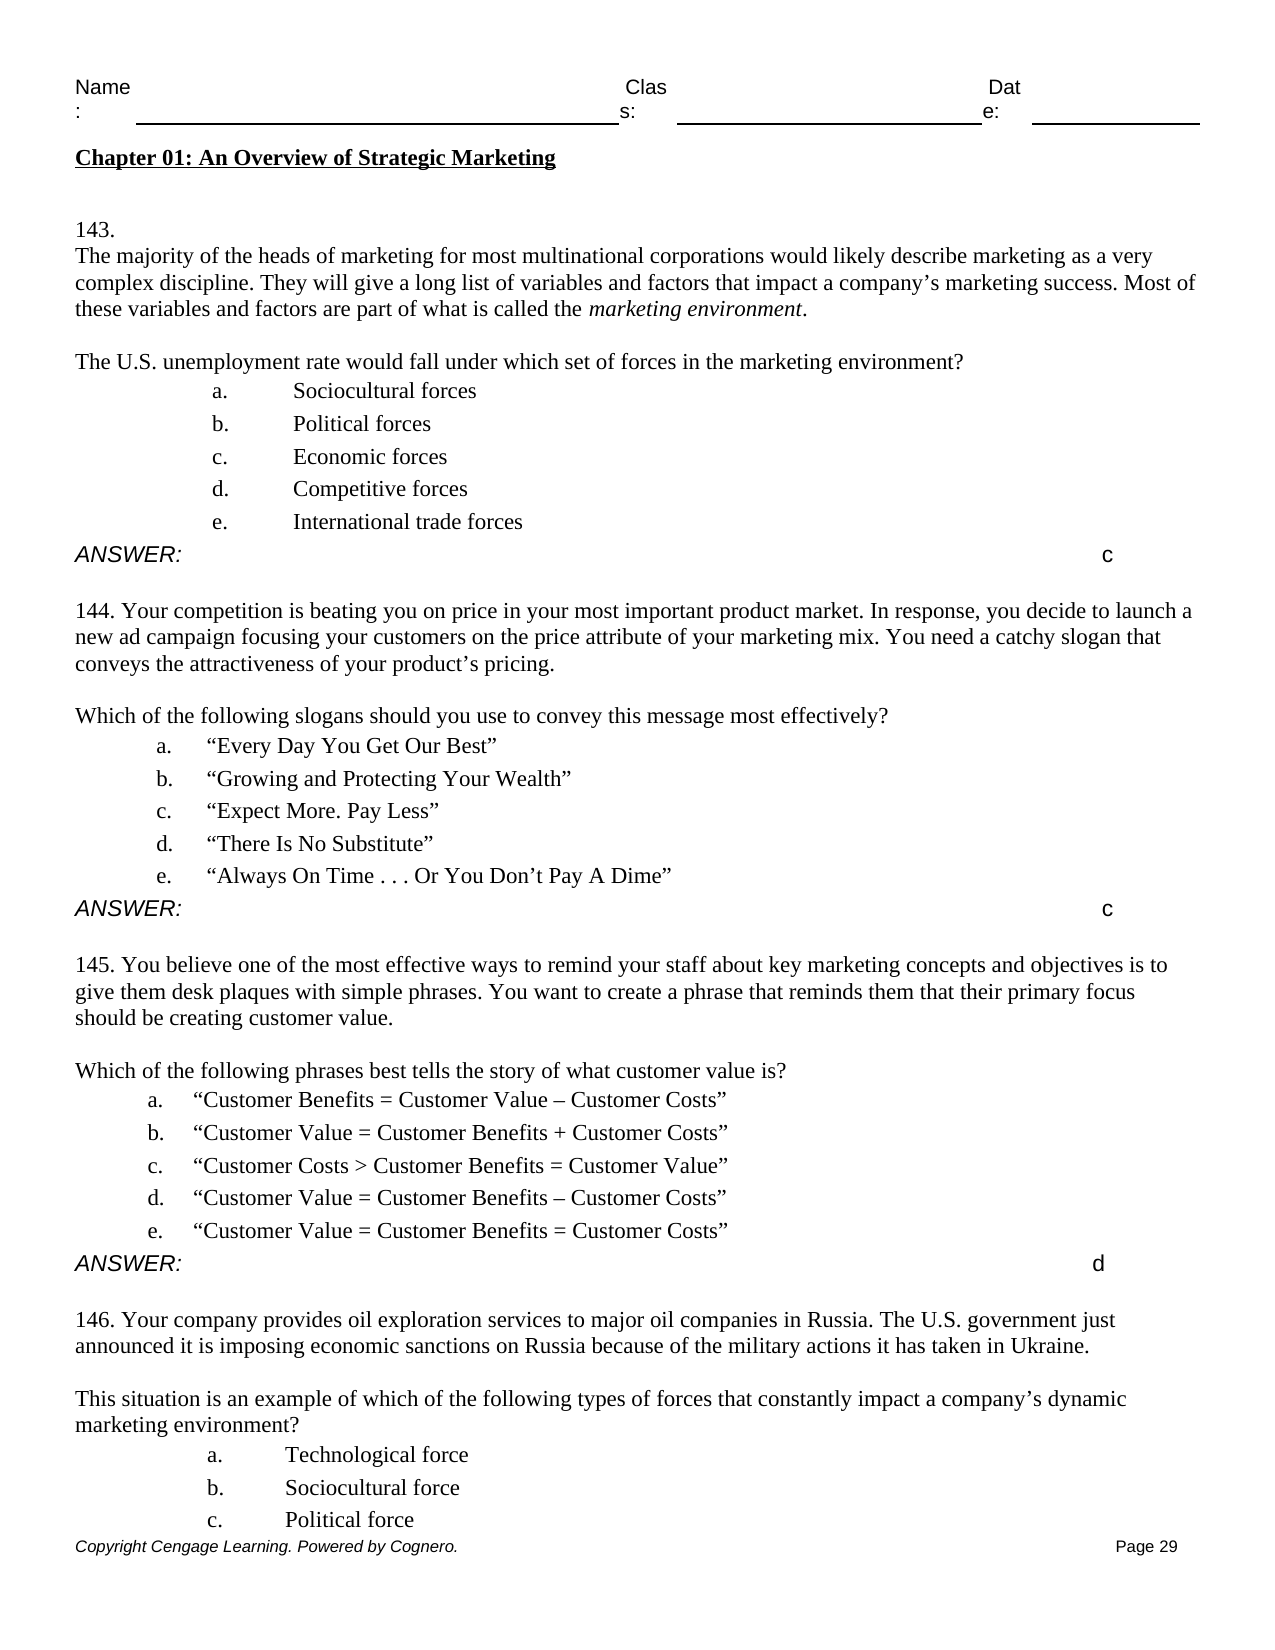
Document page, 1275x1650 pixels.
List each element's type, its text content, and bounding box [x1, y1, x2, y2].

table_header 145. You believe one of the most effective ways to remind your staff about key marketing concepts and objectives is to give them desk plaques with simple phrases. You want to create a phrase that reminds them that their primary focus should be creating customer value. ​ Which of the following phrases best tells the story of what customer value is?​ [75, 952, 1200, 1279]
table_header 143. ​ The majority of the heads of marketing for most multinational corporations would likely describe marketing as a very complex discipline. They will give a long list of variables and factors that impact a company’s marketing success. Most of these variables and factors are part of what is called the marketing environment. ​ The U.S. unemployment rate would fall under which set of forces in the marketing environment? [75, 216, 1200, 570]
table_header 144. Your competition is beating you on price in your most important product market. In response, you decide to launch a new ad campaign focusing your customers on the price attribute of your marketing mix. You need a catchy slogan that conveys the attractiveness of your product’s pricing. ​ Which of the following slogans should you use to convey this message most effectively?​ [75, 597, 1200, 924]
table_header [75, 1306, 1200, 1536]
